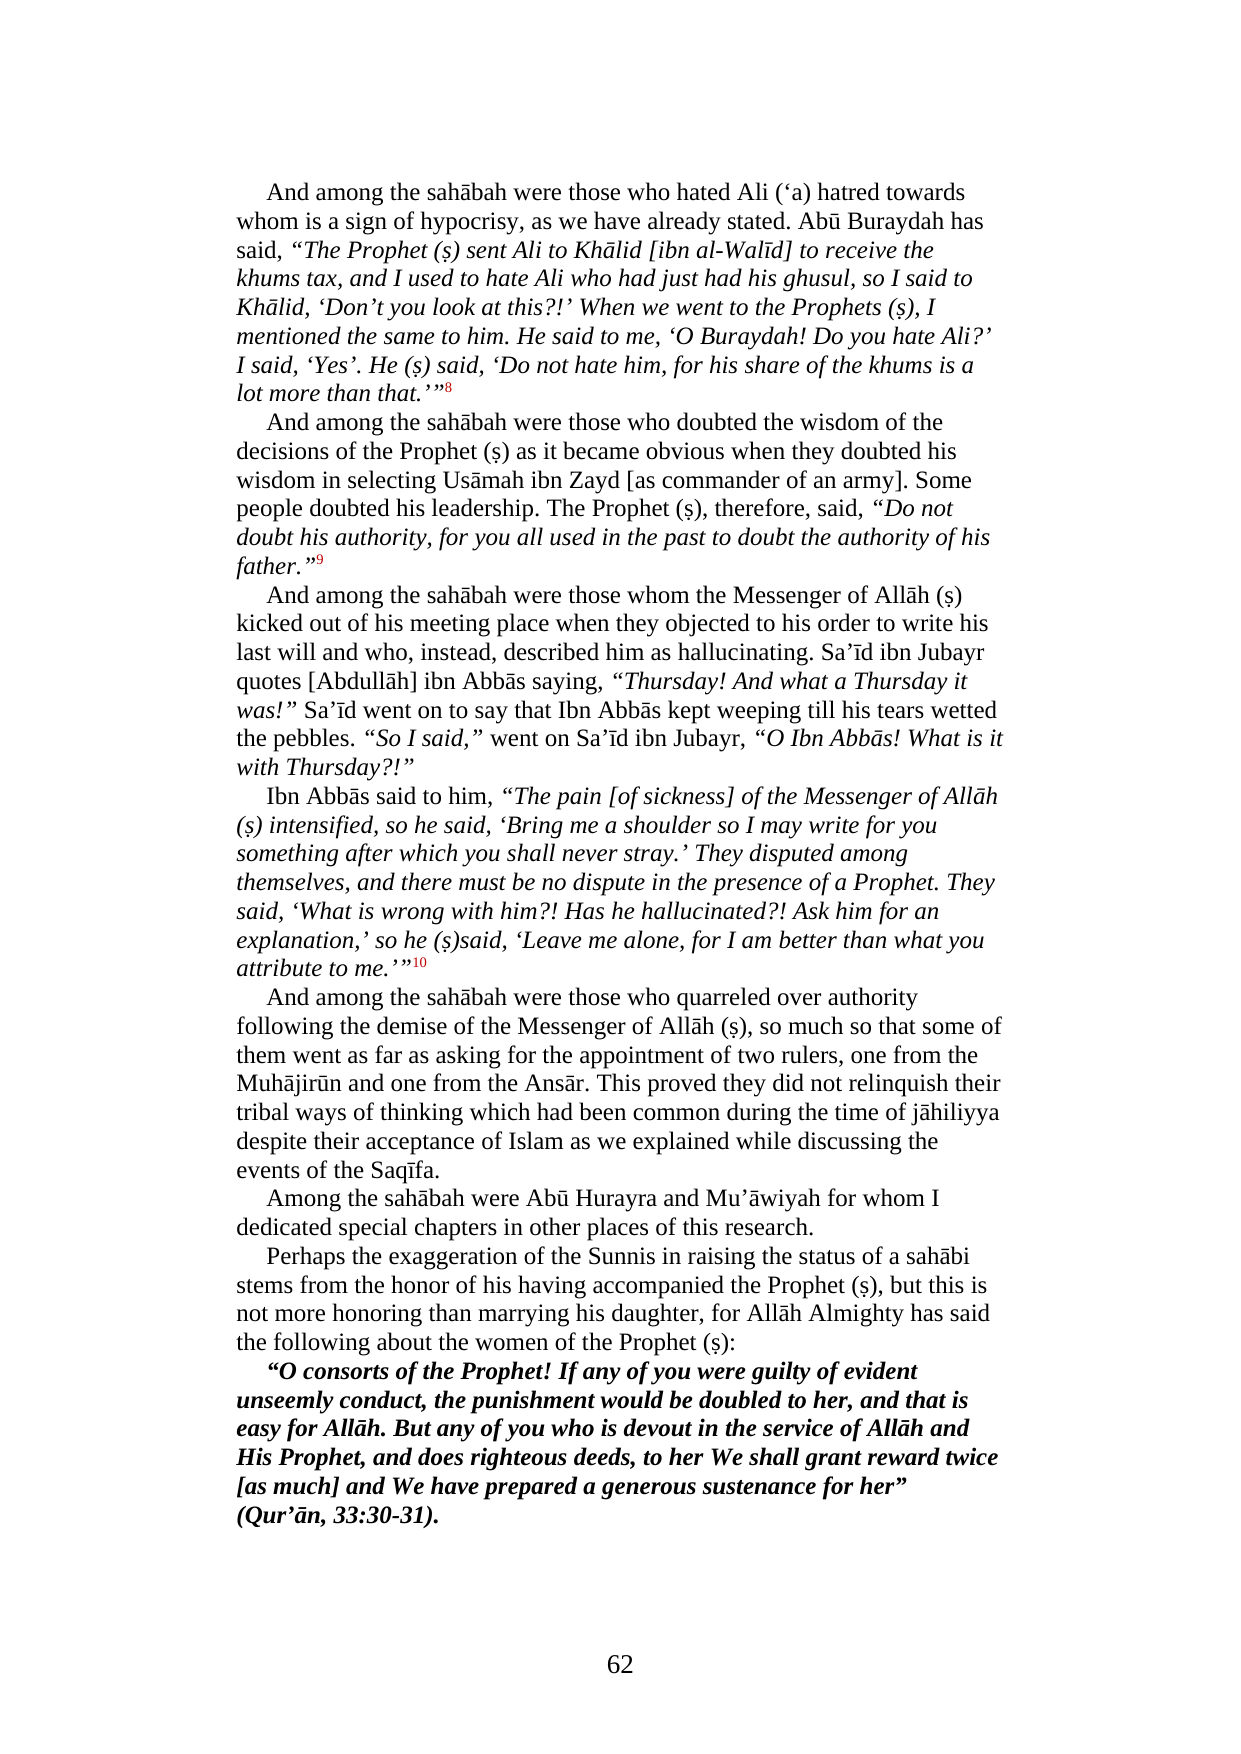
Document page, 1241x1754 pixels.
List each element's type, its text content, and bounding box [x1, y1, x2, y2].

text And among the sahābah were those who quarreled over authority following the demise of the Messenger of Allāh (ṣ), so much so that some of them went as far as asking for the appointment of two rulers, one from the Muhājirūn and one from the Ansār. This proved they did not relinquish their tribal ways of thinking which had been common during the time of jāhiliyya despite their acceptance of Islam as we explained while discussing the events of the Saqīfa. [236, 982, 1004, 1183]
text And among the sahābah were those whom the Messenger of Allāh (ṣ) kicked out of his meeting place when they objected to his order to write his last will and who, instead, described him as hallucinating. Sa’īd ibn Jubayr quotes [Abdullāh] ibn Abbās saying, “Thursday! And what a Thursday it was!” Sa’īd went on to say that Ibn Abbās kept weeping till his tears wetted the pebbles. “So I said,” went on Sa’īd ibn Jubayr, “O Ibn Abbās! What is it with Thursday?!” [236, 580, 1004, 781]
text Among the sahābah were Abū Hurayra and Mu’āwiyah for whom I dedicated special chapters in other places of this research. [236, 1183, 1004, 1241]
text Ibn Abbās said to him, “The pain [of sickness] of the Messenger of Allāh (ṣ) intensified, so he said, ‘Bring me a shoulder so I may write for you something after which you shall never stray.’ They disputed among themselves, and there must be no dispute in the presence of a Prophet. They said, ‘What is wrong with him?! Has he hallucinated?! Ask him for an explanation,’ so he (ṣ)said, ‘Leave me alone, for I am better than what you attribute to me.’”10 [236, 781, 1004, 982]
text And among the sahābah were those who doubted the wisdom of the decisions of the Prophet (ṣ) as it became obvious when they doubted his wisdom in selecting Usāmah ibn Zayd [as commander of an army]. Some people doubted his leadership. The Prophet (ṣ), therefore, said, “Do not doubt his authority, for you all used in the past to doubt the authority of his father.”9 [236, 407, 1004, 580]
text And among the sahābah were those who hated Ali (‘a) hatred towards whom is a sign of hypocrisy, as we have already stated. Abū Buraydah has said, “The Prophet (ṣ) sent Ali to Khālid [ibn al-Walīd] to receive the khums tax, and I used to hate Ali who had just had his ghusul, so I said to Khālid, ‘Don’t you look at this?!’ When we went to the Prophets (ṣ), I mentioned the same to him. He said to me, ‘O Buraydah! Do you hate Ali?’ I said, ‘Yes’. He (ṣ) said, ‘Do not hate him, for his share of the khums is a lot more than that.’”8 [236, 177, 1004, 407]
text Perhaps the exaggeration of the Sunnis in raising the status of a sahābi stems from the honor of his having accompanied the Prophet (ṣ), but this is not more honoring than marrying his daughter, for Allāh Almighty has said the following about the women of the Prophet (ṣ): [236, 1241, 1004, 1356]
text “O consorts of the Prophet! If any of you were guilty of evident unseemly conduct, the punishment would be doubled to her, and that is easy for Allāh. But any of you who is devout in the service of Allāh and His Prophet, and does righteous deeds, to her We shall grant reward twice [as much] and We have prepared a generous sustenance for her” (Qur’ān, 33:30-31). [236, 1356, 1004, 1528]
